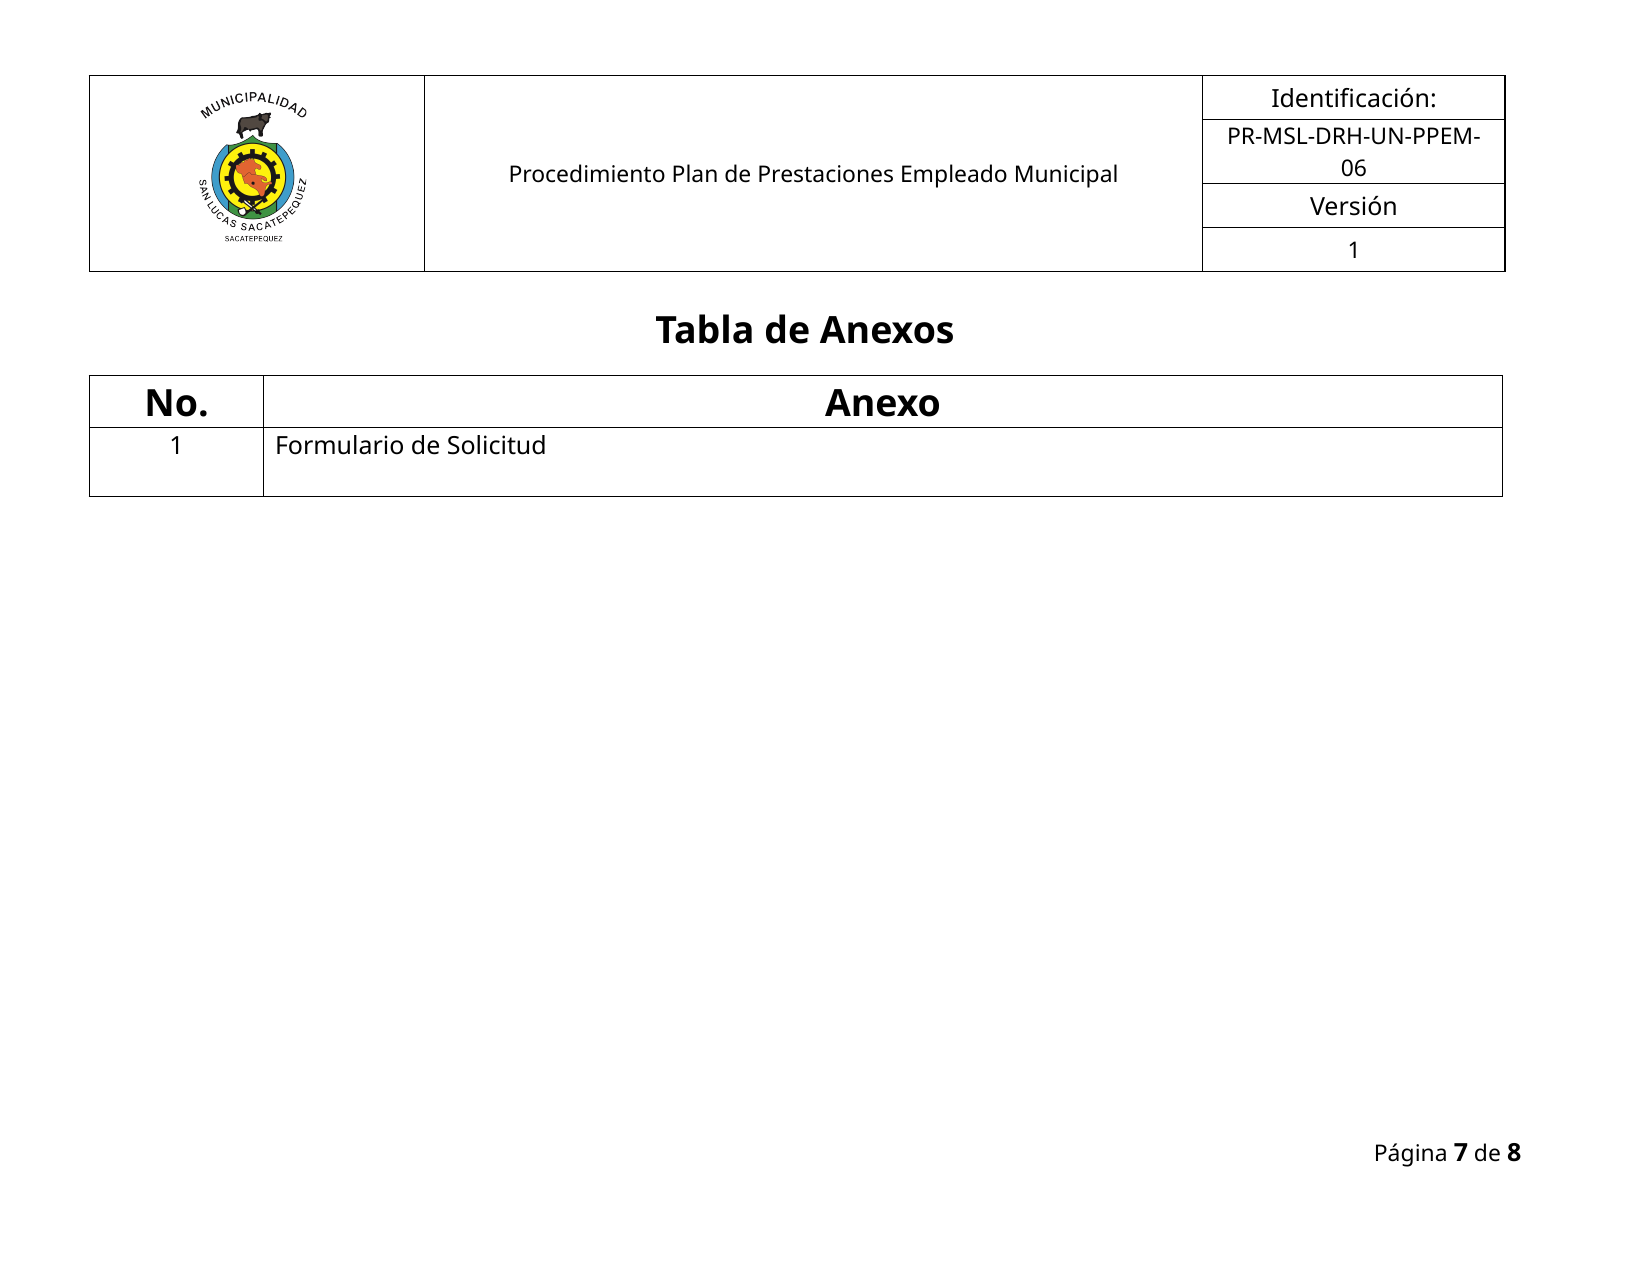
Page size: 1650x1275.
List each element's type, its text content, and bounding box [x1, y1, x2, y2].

picture [199, 92, 307, 242]
text Tabla de Anexos [89, 303, 1521, 354]
table_cell Formulario de Solicitud [264, 428, 1502, 496]
table_header No. [90, 376, 263, 427]
table_header Anexo [264, 376, 1502, 427]
table_cell 1 [90, 428, 263, 496]
